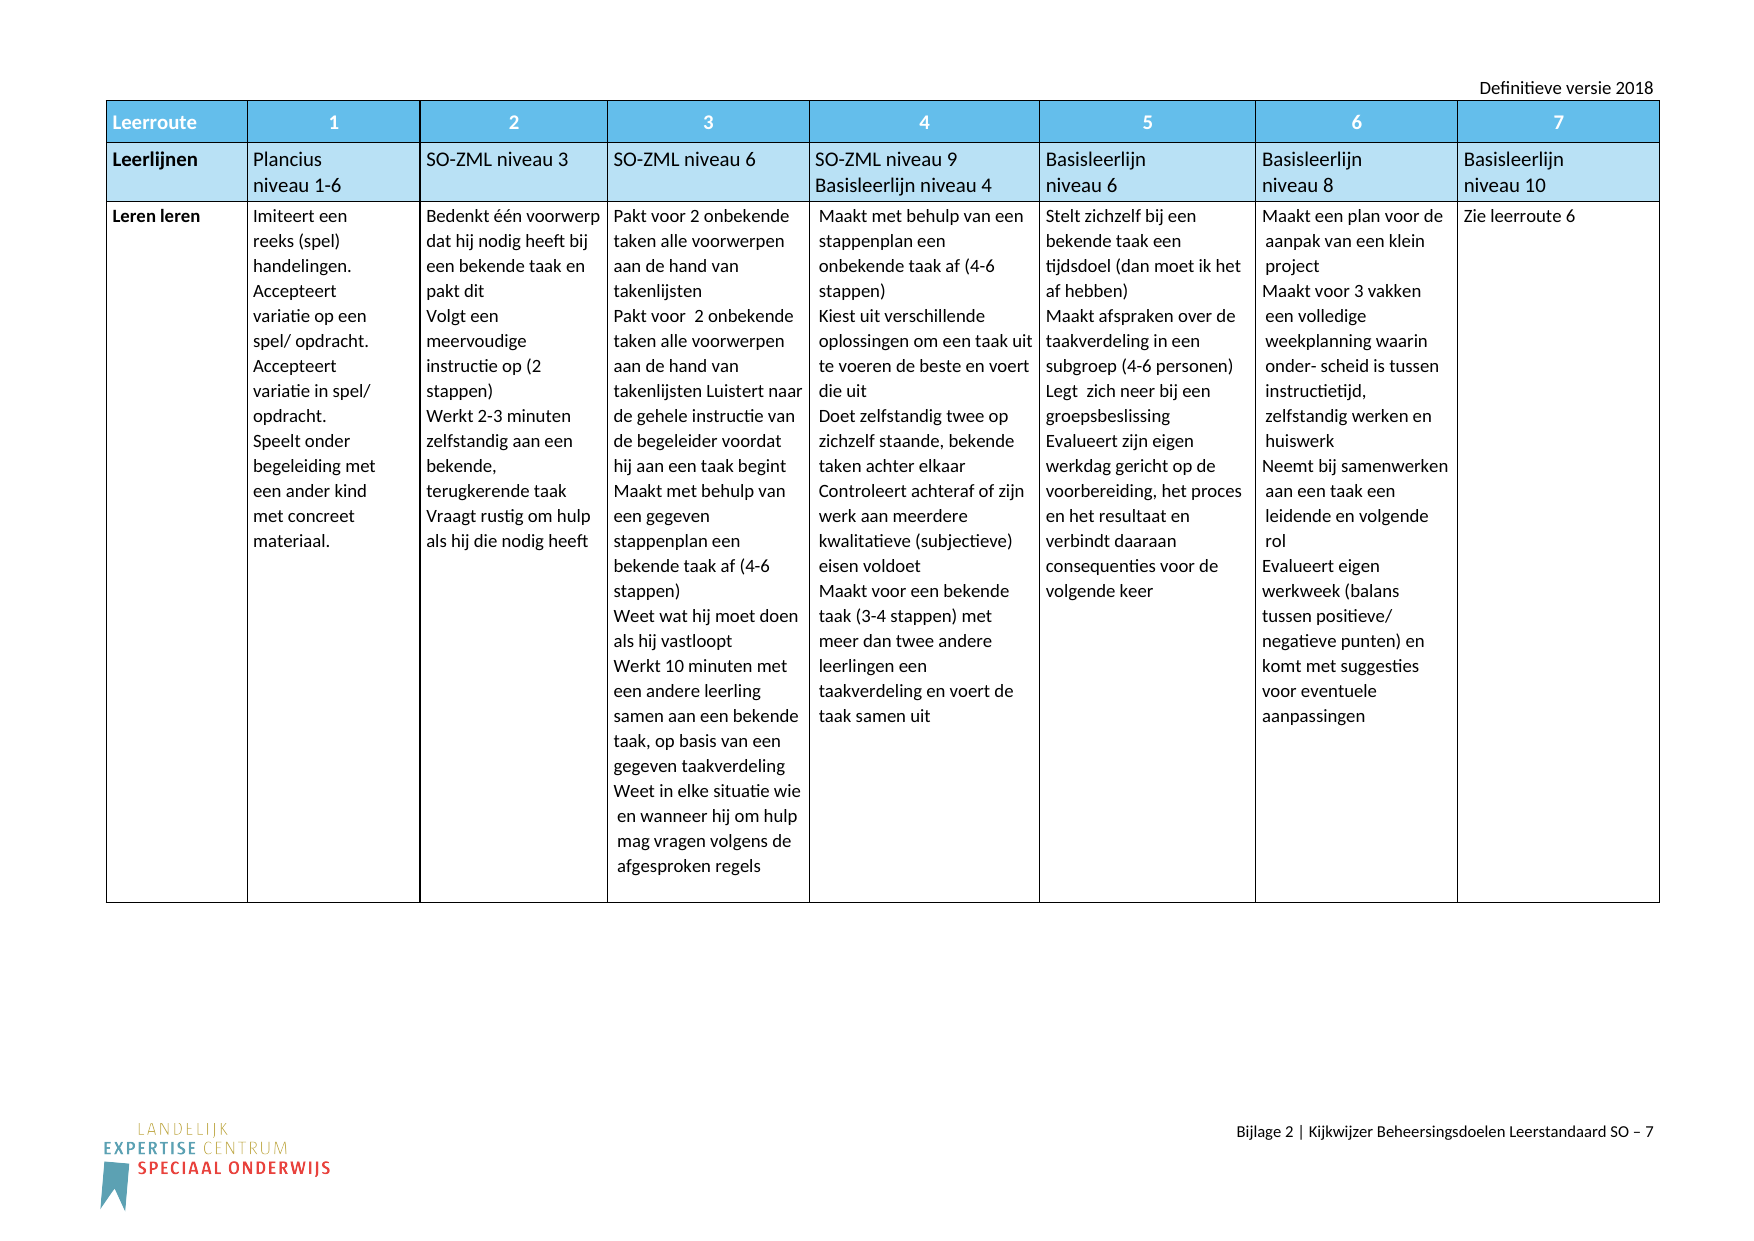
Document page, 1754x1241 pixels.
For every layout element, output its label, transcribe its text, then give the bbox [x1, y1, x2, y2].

table_cell Leerlijnen [107, 143, 247, 201]
table_cell Pakt voor 2 onbekende taken alle voorwerpen aan de hand van takenlijsten Pakt voor 2 onbekende taken alle voorwerpen aan de hand van takenlijsten Luistert naar de gehele instructie van de begeleider voordat hij aan een taak begint Maakt met behulp van een gegeven stappenplan een bekende taak af (4-6 stappen) Weet wat hij moet doen als hij vastloopt Werkt 10 minuten met een andere leerling samen aan een bekende taak, op basis van een gegeven taakverdeling Weet in elke situatie wie en wanneer hij om hulp mag vragen volgens de afgesproken regels [608, 202, 809, 902]
table_cell Leren leren [107, 202, 247, 902]
table_cell Plancius niveau 1-6 [248, 143, 419, 201]
table_cell Stelt zichzelf bij een bekende taak een tijdsdoel (dan moet ik het af hebben) Maakt afspraken over de taakverdeling in een subgroep (4-6 personen) Legt zich neer bij een groepsbeslissing Evalueert zijn eigen werkdag gericht op de voorbereiding, het proces en het resultaat en verbindt daaraan consequenties voor de volgende keer [1040, 202, 1255, 902]
table_header Leerroute [107, 101, 247, 142]
table_cell Imiteert een reeks (spel) handelingen. Accepteert variatie op een spel/ opdracht. Accepteert variatie in spel/ opdracht. Speelt onder begeleiding met een ander kind met concreet materiaal. [248, 202, 419, 902]
picture [100, 1123, 330, 1212]
table_cell Basisleerlijn niveau 10 [1458, 143, 1659, 201]
table_cell Maakt met behulp van een stappenplan een onbekende taak af (4-6 stappen) Kiest uit verschillende oplossingen om een taak uit te voeren de beste en voert die uit Doet zelfstandig twee op zichzelf staande, bekende taken achter elkaar Controleert achteraf of zijn werk aan meerdere kwalitatieve (subjectieve) eisen voldoet Maakt voor een bekende taak (3-4 stappen) met meer dan twee andere leerlingen een taakverdeling en voert de taak samen uit [810, 202, 1039, 902]
table_header 6 [1256, 101, 1457, 142]
table_cell SO-ZML niveau 9 Basisleerlijn niveau 4 [810, 143, 1039, 201]
table_header 4 [810, 101, 1039, 142]
table_cell SO-ZML niveau 6 [608, 143, 809, 201]
table_cell Maakt een plan voor de aanpak van een klein project Maakt voor 3 vakken een volledige weekplanning waarin onder- scheid is tussen instructietijd, zelfstandig werken en huiswerk Neemt bij samenwerken aan een taak een leidende en volgende rol Evalueert eigen werkweek (balans tussen positieve/ negatieve punten) en komt met suggesties voor eventuele aanpassingen [1256, 202, 1457, 902]
table_header 2 [421, 101, 607, 142]
table_header 3 [608, 101, 809, 142]
table_header 1 [248, 101, 419, 142]
table_cell Basisleerlijn niveau 6 [1040, 143, 1255, 201]
table_cell Zie leerroute 6 [1458, 202, 1659, 902]
table_header 7 [1458, 101, 1659, 142]
table_cell SO-ZML niveau 3 [421, 143, 607, 201]
table_header 5 [1040, 101, 1255, 142]
table_cell Basisleerlijn niveau 8 [1256, 143, 1457, 201]
table_cell Bedenkt één voorwerp dat hij nodig heeft bij een bekende taak en pakt dit Volgt een meervoudige instructie op (2 stappen) Werkt 2-3 minuten zelfstandig aan een bekende, terugkerende taak Vraagt rustig om hulp als hij die nodig heeft [421, 202, 607, 902]
